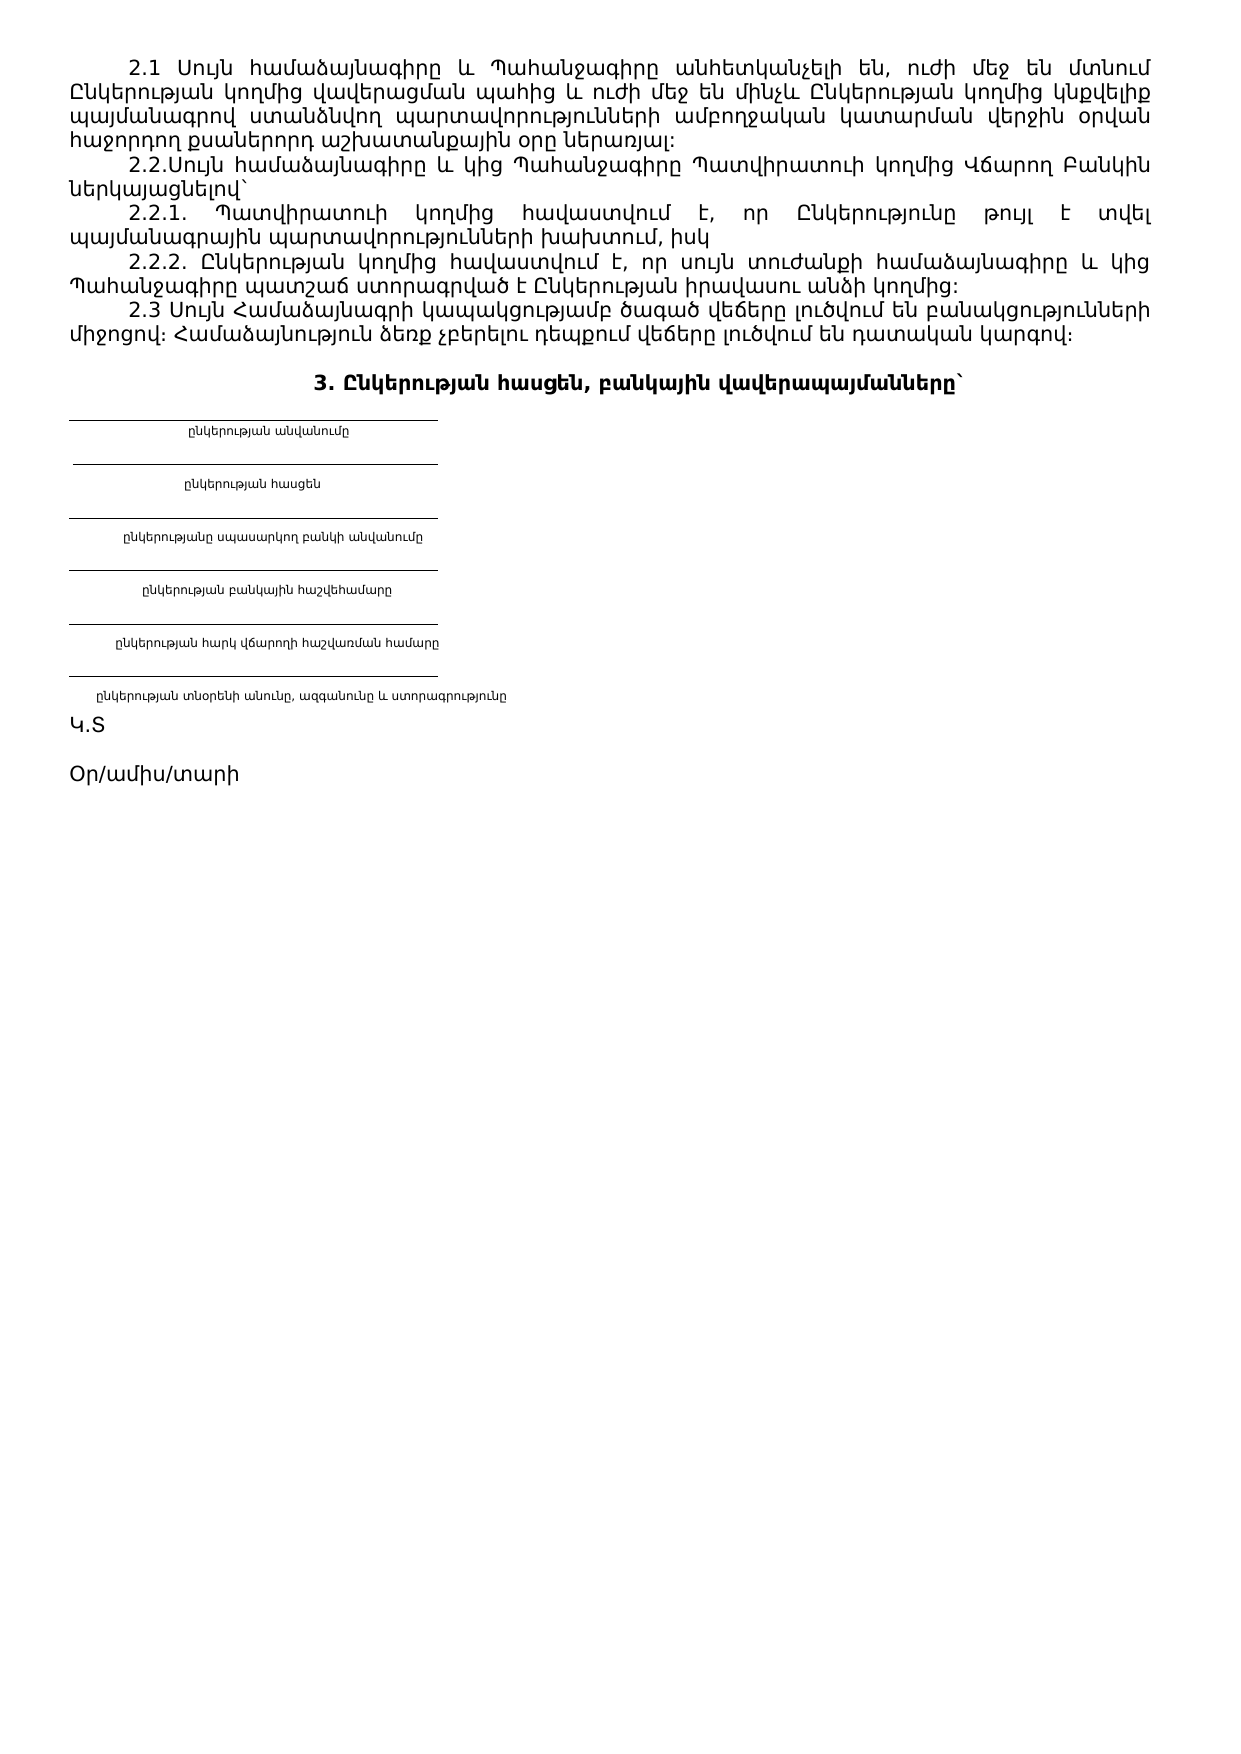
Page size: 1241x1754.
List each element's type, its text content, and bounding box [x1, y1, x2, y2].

text 2.2.2. Ընկերության կողմից հավաստվում է, որ սույն տուժանքի համաձայնագիրը և կից Պահանջագիրը պատշաճ ստորագրված է Ընկերության իրավասու անձի կողմից: [69, 250, 1152, 298]
text Կ.Տ [69, 713, 1152, 738]
text ընկերության հարկ վճարողի հաշվառման համարը [69, 636, 1152, 660]
text 3. Ընկերության հասցեն, բանկային վավերապայմանները` [69, 371, 1152, 395]
text 2.1 Սույն համաձայնագիրը և Պահանջագիրը անհետկանչելի են, ուժի մեջ են մտնում Ընկերության կողմից վավերացման պահից և ուժի մեջ են մինչև Ընկերության կողմից կնքվելիք պայմանագրով ստանձնվող պարտավորությունների ամբողջական կատարման վերջին օրվան հաջորդող քսաներորդ աշխատանքային օրը ներառյալ: [69, 56, 1152, 153]
text ընկերության բանկային հաշվեհամարը [69, 583, 1152, 607]
text ընկերության տնօրենի անունը, ազգանունը և ստորագրությունը [69, 689, 1152, 713]
text ընկերության հասցեն [69, 477, 1152, 501]
text ընկերության անվանումը [69, 424, 1152, 448]
text 2.2.1. Պատվիրատուի կողմից հավաստվում է, որ Ընկերությունը թույլ է տվել պայմանագրային պարտավորությունների խախտում, իսկ [69, 201, 1152, 250]
text 2.3 Սույն Համաձայնագրի կապակցությամբ ծագած վեճերը լուծվում են բանակցությունների միջոցով։ Համաձայնություն ձեռք չբերելու դեպքում վեճերը լուծվում են դատական կարգով։ [69, 298, 1152, 347]
text ընկերությանը սպասարկող բանկի անվանումը [69, 530, 1152, 554]
text 2.2.Սույն համաձայնագիրը և կից Պահանջագիրը Պատվիրատուի կողմից Վճարող Բանկին ներկայացնելով` [69, 153, 1152, 201]
text Օր/ամիս/տարի [69, 762, 1152, 786]
